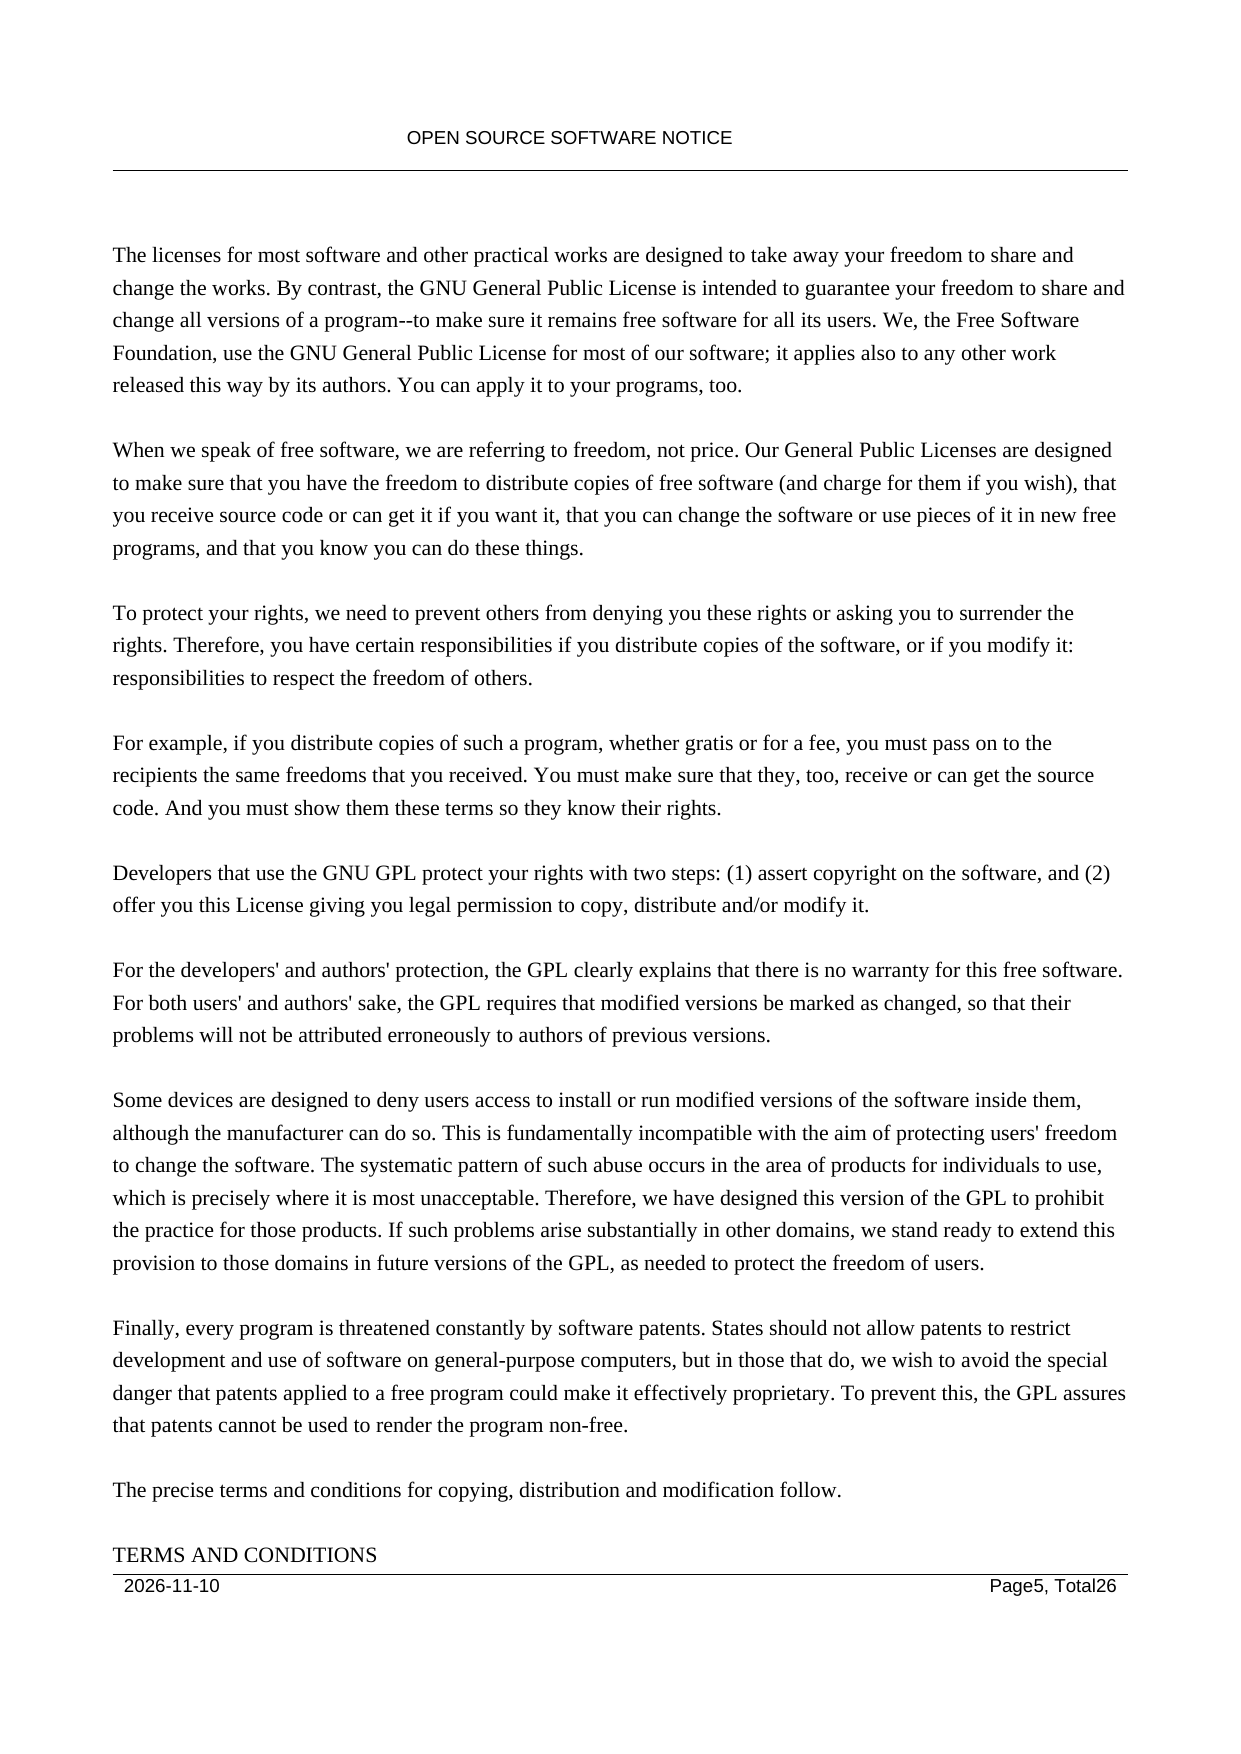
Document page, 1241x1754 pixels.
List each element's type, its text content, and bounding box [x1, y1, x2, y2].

text Developers that use the GNU GPL protect your rights with two steps: (1) assert copyright on the software, and (2) offer you this License giving you legal permission to copy, distribute and/or modify it. [112, 856, 1128, 921]
text When we speak of free software, we are referring to freedom, not price. Our General Public Licenses are designed to make sure that you have the freedom to distribute copies of free software (and charge for them if you wish), that you receive source code or can get it if you want it, that you can change the software or use pieces of it in new free programs, and that you know you can do these things. [112, 434, 1128, 564]
text To protect your rights, we need to prevent others from denying you these rights or asking you to surrender the rights. Therefore, you have certain responsibilities if you distribute copies of the software, or if you modify it: responsibilities to respect the freedom of others. [112, 596, 1128, 694]
text For example, if you distribute copies of such a program, whether gratis or for a fee, you must pass on to the recipients the same freedoms that you received. You must make sure that they, too, receive or can get the source code. And you must show them these terms so they know their rights. [112, 726, 1128, 824]
text For the developers' and authors' protection, the GPL clearly explains that there is no warranty for this free software. For both users' and authors' sake, the GPL requires that modified versions be marked as changed, so that their problems will not be attributed erroneously to authors of previous versions. [112, 954, 1128, 1051]
text TERMS AND CONDITIONS [112, 1539, 1128, 1571]
text Finally, every program is threatened constantly by software patents. States should not allow patents to restrict development and use of software on general-purpose computers, but in those that do, we wish to avoid the special danger that patents applied to a free program could make it effectively proprietary. To prevent this, the GPL assures that patents cannot be used to render the program non-free. [112, 1311, 1128, 1441]
text The licenses for most software and other practical works are designed to take away your freedom to share and change the works. By contrast, the GNU General Public License is intended to guarantee your freedom to share and change all versions of a program--to make sure it remains free software for all its users. We, the Free Software Foundation, use the GNU General Public License for most of our software; it applies also to any other work released this way by its authors. You can apply it to your programs, too. [112, 239, 1128, 401]
text The precise terms and conditions for copying, distribution and modification follow. [112, 1474, 1128, 1506]
text Some devices are designed to deny users access to install or run modified versions of the software inside them, although the manufacturer can do so. This is fundamentally incompatible with the aim of protecting users' freedom to change the software. The systematic pattern of such abuse occurs in the area of products for individuals to use, which is precisely where it is most unacceptable. Therefore, we have designed this version of the GPL to prohibit the practice for those products. If such problems arise substantially in other domains, we stand ready to extend this provision to those domains in future versions of the GPL, as needed to protect the freedom of users. [112, 1084, 1128, 1279]
